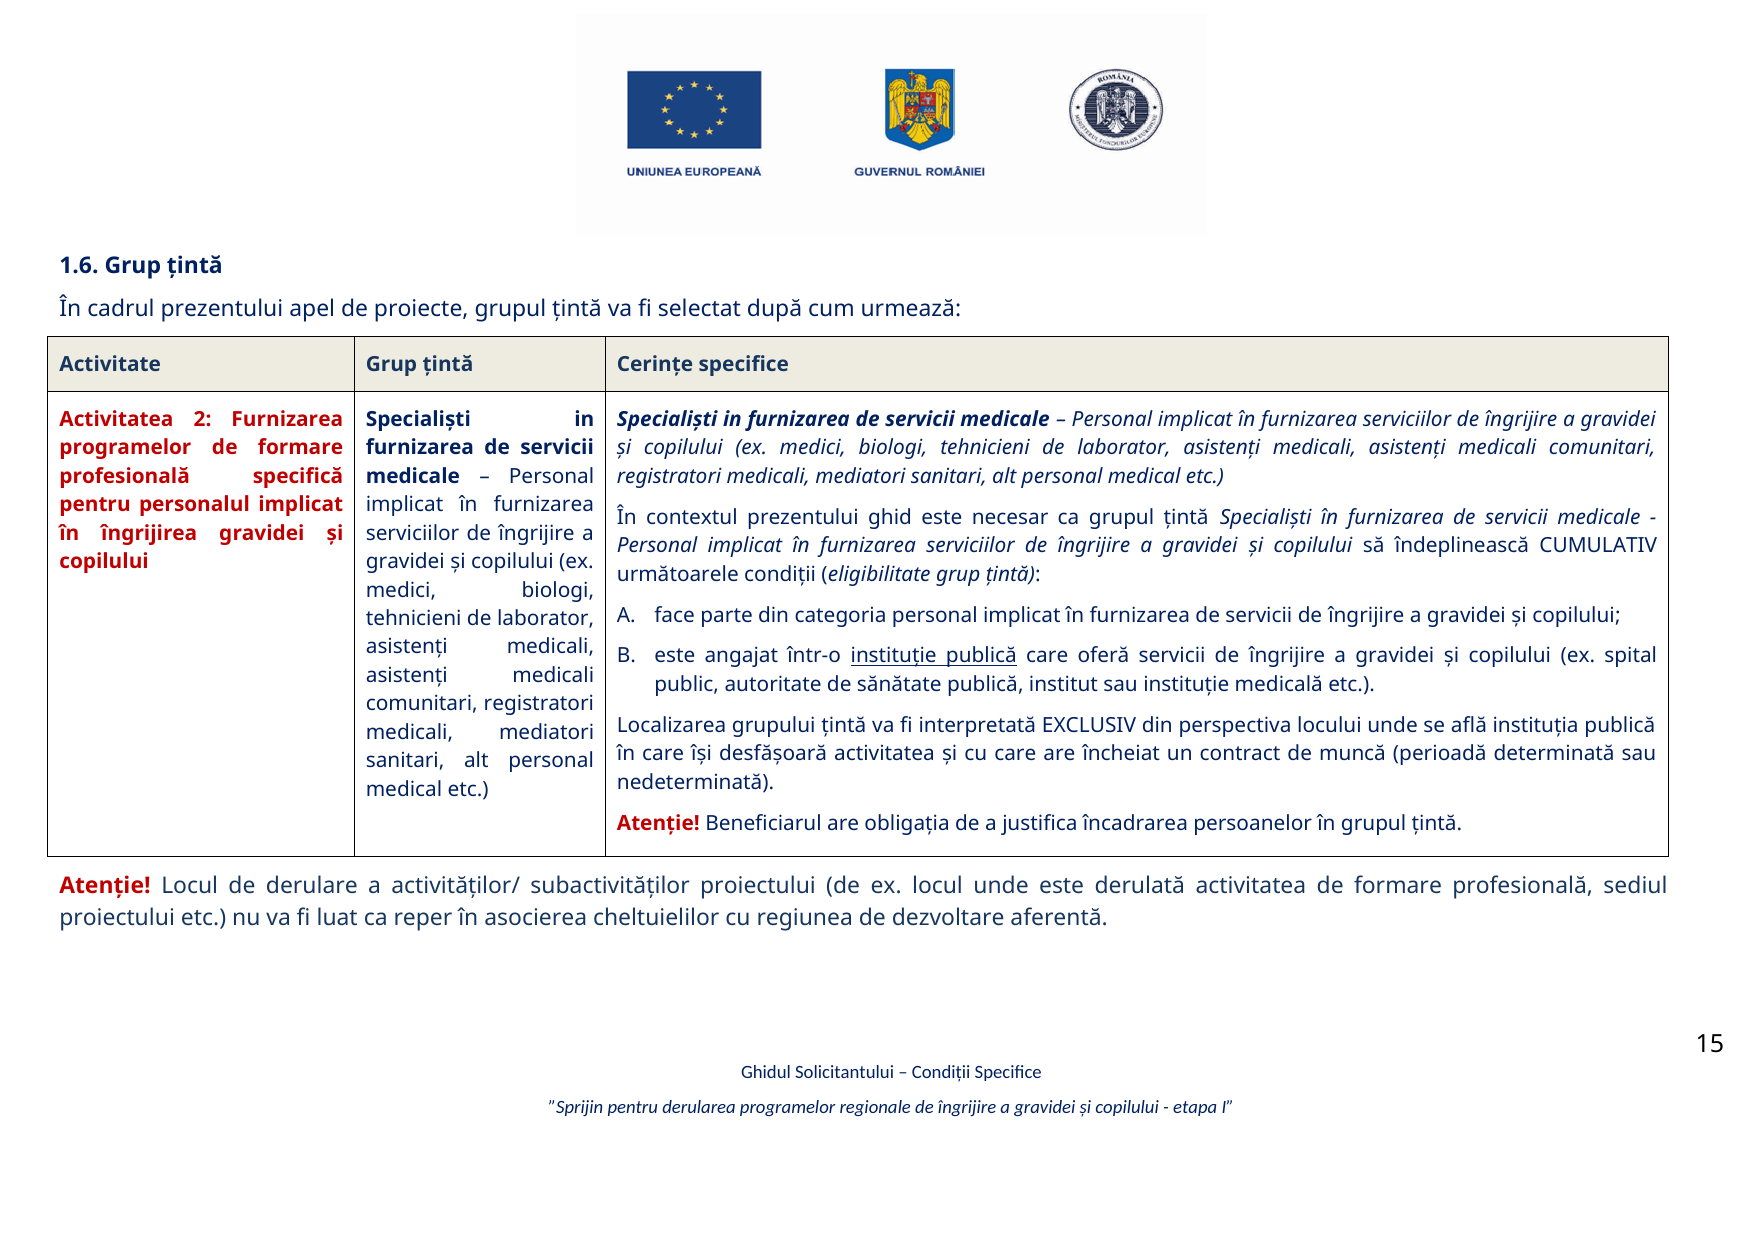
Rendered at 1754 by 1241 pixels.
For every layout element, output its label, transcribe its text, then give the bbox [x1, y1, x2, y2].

table_cell Specialiști in furnizarea de servicii medicale – Personal implicat în furnizarea serviciilor de îngrijire a gravidei şi copilului (ex. medici, biologi, tehnicieni de laborator, asistenți medicali, asistenți medicali comunitari, registratori medicali, mediatori sanitari, alt personal medical etc.) În contextul prezentului ghid este necesar ca grupul țintă Specialişti în furnizarea de servicii medicale - Personal implicat în furnizarea serviciilor de îngrijire a gravidei şi copilului să îndeplinească CUMULATIV următoarele condiții (eligibilitate grup țintă): face parte din categoria personal implicat în furnizarea de servicii de îngrijire a gravidei și copilului; este angajat într-o instituție publică care oferă servicii de îngrijire a gravidei și copilului (ex. spital public, autoritate de sănătate publică, institut sau instituție medicală etc.). Localizarea grupului țintă va fi interpretată EXCLUSIV din perspectiva locului unde se află instituția publică în care își desfășoară activitatea și cu care are încheiat un contract de muncă (perioadă determinată sau nedeterminată). Atenție! Beneficiarul are obligația de a justifica încadrarea persoanelor în grupul țintă. [606, 392, 1668, 856]
table_cell Specialiști in furnizarea de servicii medicale – Personal implicat în furnizarea serviciilor de îngrijire a gravidei şi copilului (ex. medici, biologi, tehnicieni de laborator, asistenți medicali, asistenți medicali comunitari, registratori medicali, mediatori sanitari, alt personal medical etc.) [355, 392, 605, 856]
text Atenție! Locul de derulare a activităților/ subactivităților proiectului (de ex. locul unde este derulată activitatea de formare profesională, sediul proiectului etc.) nu va fi luat ca reper în asocierea cheltuielilor cu regiunea de dezvoltare aferentă. [59, 869, 1668, 932]
table_cell Activitatea 2: Furnizarea programelor de formare profesională specifică pentru personalul implicat în îngrijirea gravidei şi copilului [48, 392, 354, 856]
table_header Activitate [48, 337, 354, 391]
table_header Cerințe specifice [606, 337, 1668, 391]
table_header Grup țintă [355, 337, 605, 391]
text În cadrul prezentului apel de proiecte, grupul țintă va fi selectat după cum urmează: [59, 292, 1724, 323]
picture [575, 14, 1208, 236]
subtitle 1.6. Grup țintă [59, 248, 1724, 280]
